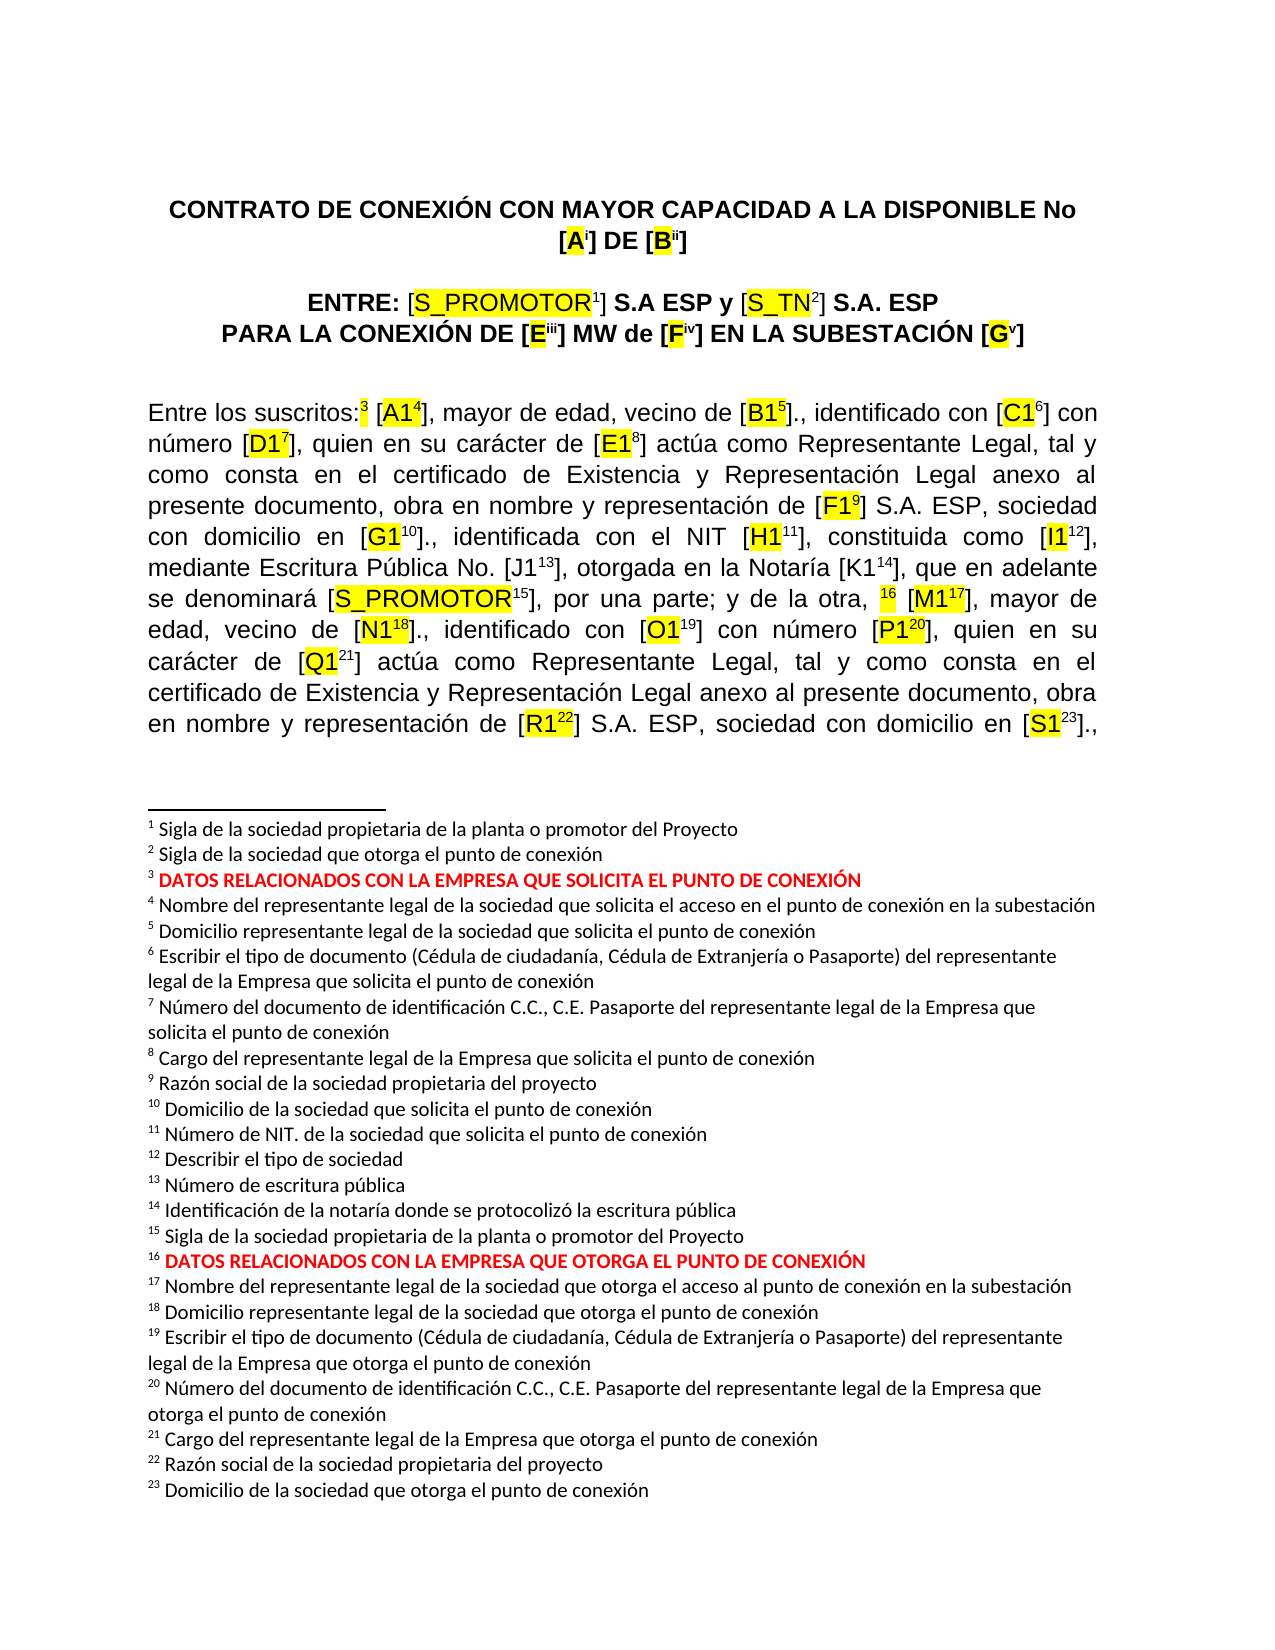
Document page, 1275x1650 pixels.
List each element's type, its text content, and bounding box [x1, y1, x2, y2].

text ENTRE: [S_PROMOTOR] S.A ESP y [S_TN] S.A. ESP [148, 288, 1098, 317]
text CONTRATO DE CONEXIÓN CON MAYOR CAPACIDAD A LA DISPONIBLE No [A] DE [B] [148, 195, 1098, 255]
text PARA LA CONEXIÓN DE [E] MW de [F] EN LA SUBESTACIÓN [G] [148, 319, 1098, 348]
text Entre los suscritos: [A1], mayor de edad, vecino de [B1]., identificado con [C1] con número [D1], quien en su carácter de [E1] actúa como Representante Legal, tal y como consta en el certificado de Existencia y Representación Legal anexo al presente documento, obra en nombre y representación de [F1] S.A. ESP, sociedad con domicilio en [G1]., identificada con el NIT [H1], constituida como [I1], mediante Escritura Pública No. [J1], otorgada en la Notaría [K1], que en adelante se denominará [S_PROMOTOR], por una parte; y de la otra, [M1], mayor de edad, vecino de [N1]., identificado con [O1] con número [P1], quien en su carácter de [Q1] actúa como Representante Legal, tal y como consta en el certificado de Existencia y Representación Legal anexo al presente documento, obra en nombre y representación de [R1] S.A. ESP, sociedad con domicilio en [S1]., identificada con el NIT [T1], constituida como [U1], mediante Escritura Pública No. [V1], otorgada en la Notaría [W1], que en adelante se denominará [S_TN], y como tal declaran bajo la gravedad del juramento, que no están incursos en ninguna de las inhabilidades e incompatibilidades establecidas en la Ley 80 de 1993 y que en su contra no se ha dictado fallo con responsabilidad fiscal según lo indicado en el Artículo 60 de la Ley 610 de 2000, hemos convenido celebrar el presente contrato de conexión previos los siguientes, [148, 398, 1098, 737]
